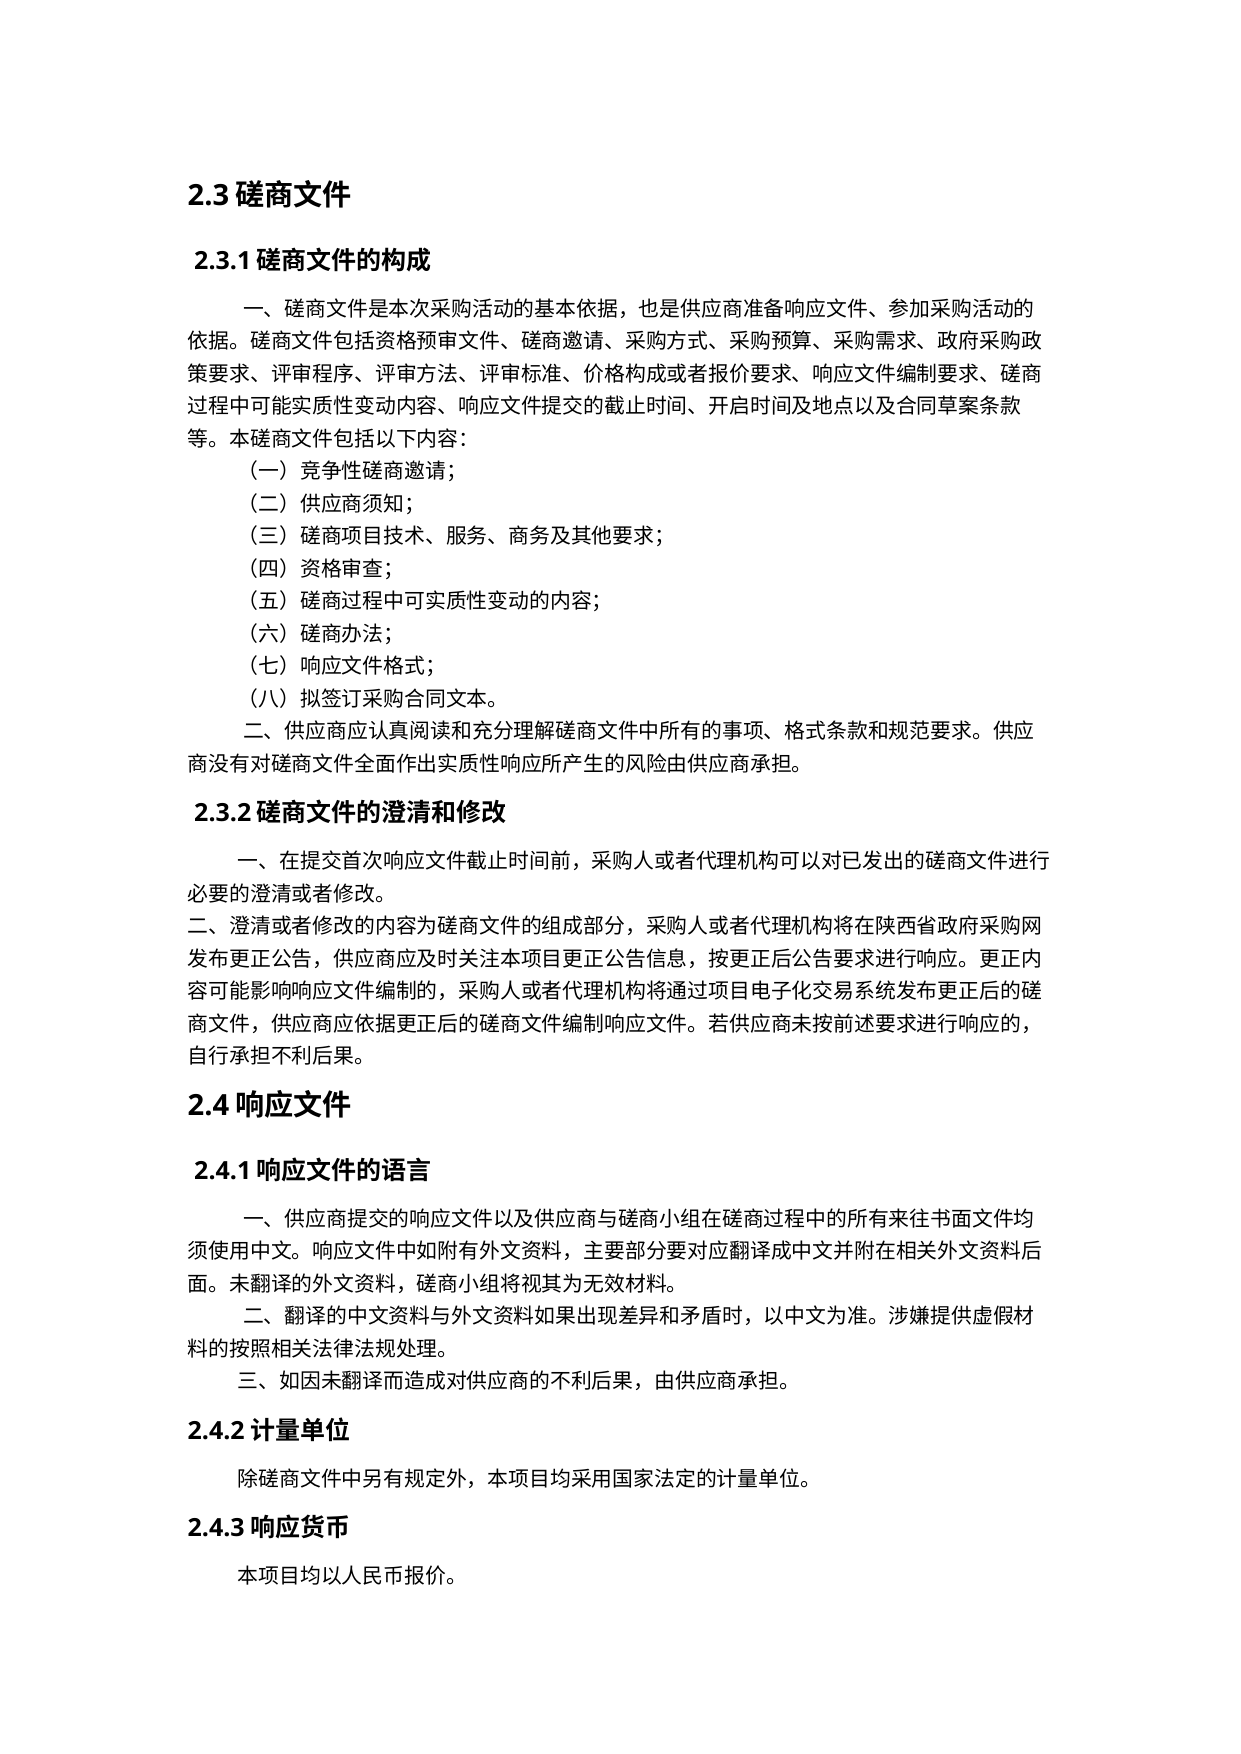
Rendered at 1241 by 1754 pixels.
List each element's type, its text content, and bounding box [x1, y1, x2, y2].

text 一、供应商提交的响应文件以及供应商与磋商小组在磋商过程中的所有来往书面文件均须使用中文。响应文件中如附有外文资料，主要部分要对应翻译成中文并附在相关外文资料后面。未翻译的外文资料，磋商小组将视其为无效材料。 [187, 1202, 1053, 1299]
text （四）资格审查； [187, 552, 1053, 584]
text 一、磋商文件是本次采购活动的基本依据，也是供应商准备响应文件、参加采购活动的依据。磋商文件包括资格预审文件、磋商邀请、采购方式、采购预算、采购需求、政府采购政策要求、评审程序、评审方法、评审标准、价格构成或者报价要求、响应文件编制要求、磋商过程中可能实质性变动内容、响应文件提交的截止时间、开启时间及地点以及合同草案条款等。本磋商文件包括以下内容： [187, 292, 1053, 454]
text 二、供应商应认真阅读和充分理解磋商文件中所有的事项、格式条款和规范要求。供应商没有对磋商文件全面作出实质性响应所产生的风险由供应商承担。 [187, 714, 1053, 779]
text （三）磋商项目技术、服务、商务及其他要求； [187, 519, 1053, 552]
text 2.4响应文件 [187, 1072, 1053, 1137]
text 三、如因未翻译而造成对供应商的不利后果，由供应商承担。 [187, 1364, 1053, 1397]
text 2.4.3响应货币 [187, 1494, 1053, 1559]
text 本项目均以人民币报价。 [187, 1559, 1053, 1592]
text 二、翻译的中文资料与外文资料如果出现差异和矛盾时，以中文为准。涉嫌提供虚假材料的按照相关法律法规处理。 [187, 1299, 1053, 1364]
text 2.3.1磋商文件的构成 [187, 227, 1053, 292]
text 一、在提交首次响应文件截止时间前，采购人或者代理机构可以对已发出的磋商文件进行必要的澄清或者修改。 [187, 844, 1053, 909]
text 2.3磋商文件 [187, 162, 1053, 227]
text 2.3.2磋商文件的澄清和修改 [187, 779, 1053, 844]
text （八）拟签订采购合同文本。 [187, 682, 1053, 714]
text 2.4.1响应文件的语言 [187, 1137, 1053, 1202]
text 二、澄清或者修改的内容为磋商文件的组成部分，采购人或者代理机构将在陕西省政府采购网发布更正公告，供应商应及时关注本项目更正公告信息，按更正后公告要求进行响应。更正内容可能影响响应文件编制的，采购人或者代理机构将通过项目电子化交易系统发布更正后的磋商文件，供应商应依据更正后的磋商文件编制响应文件。若供应商未按前述要求进行响应的，自行承担不利后果。 [187, 909, 1053, 1072]
text （二）供应商须知； [187, 487, 1053, 519]
text 2.4.2计量单位 [187, 1397, 1053, 1462]
text 除磋商文件中另有规定外，本项目均采用国家法定的计量单位。 [187, 1462, 1053, 1494]
text （五）磋商过程中可实质性变动的内容； [187, 584, 1053, 617]
text （六）磋商办法； [187, 617, 1053, 649]
text （一）竞争性磋商邀请； [187, 454, 1053, 487]
text （七）响应文件格式； [187, 649, 1053, 682]
